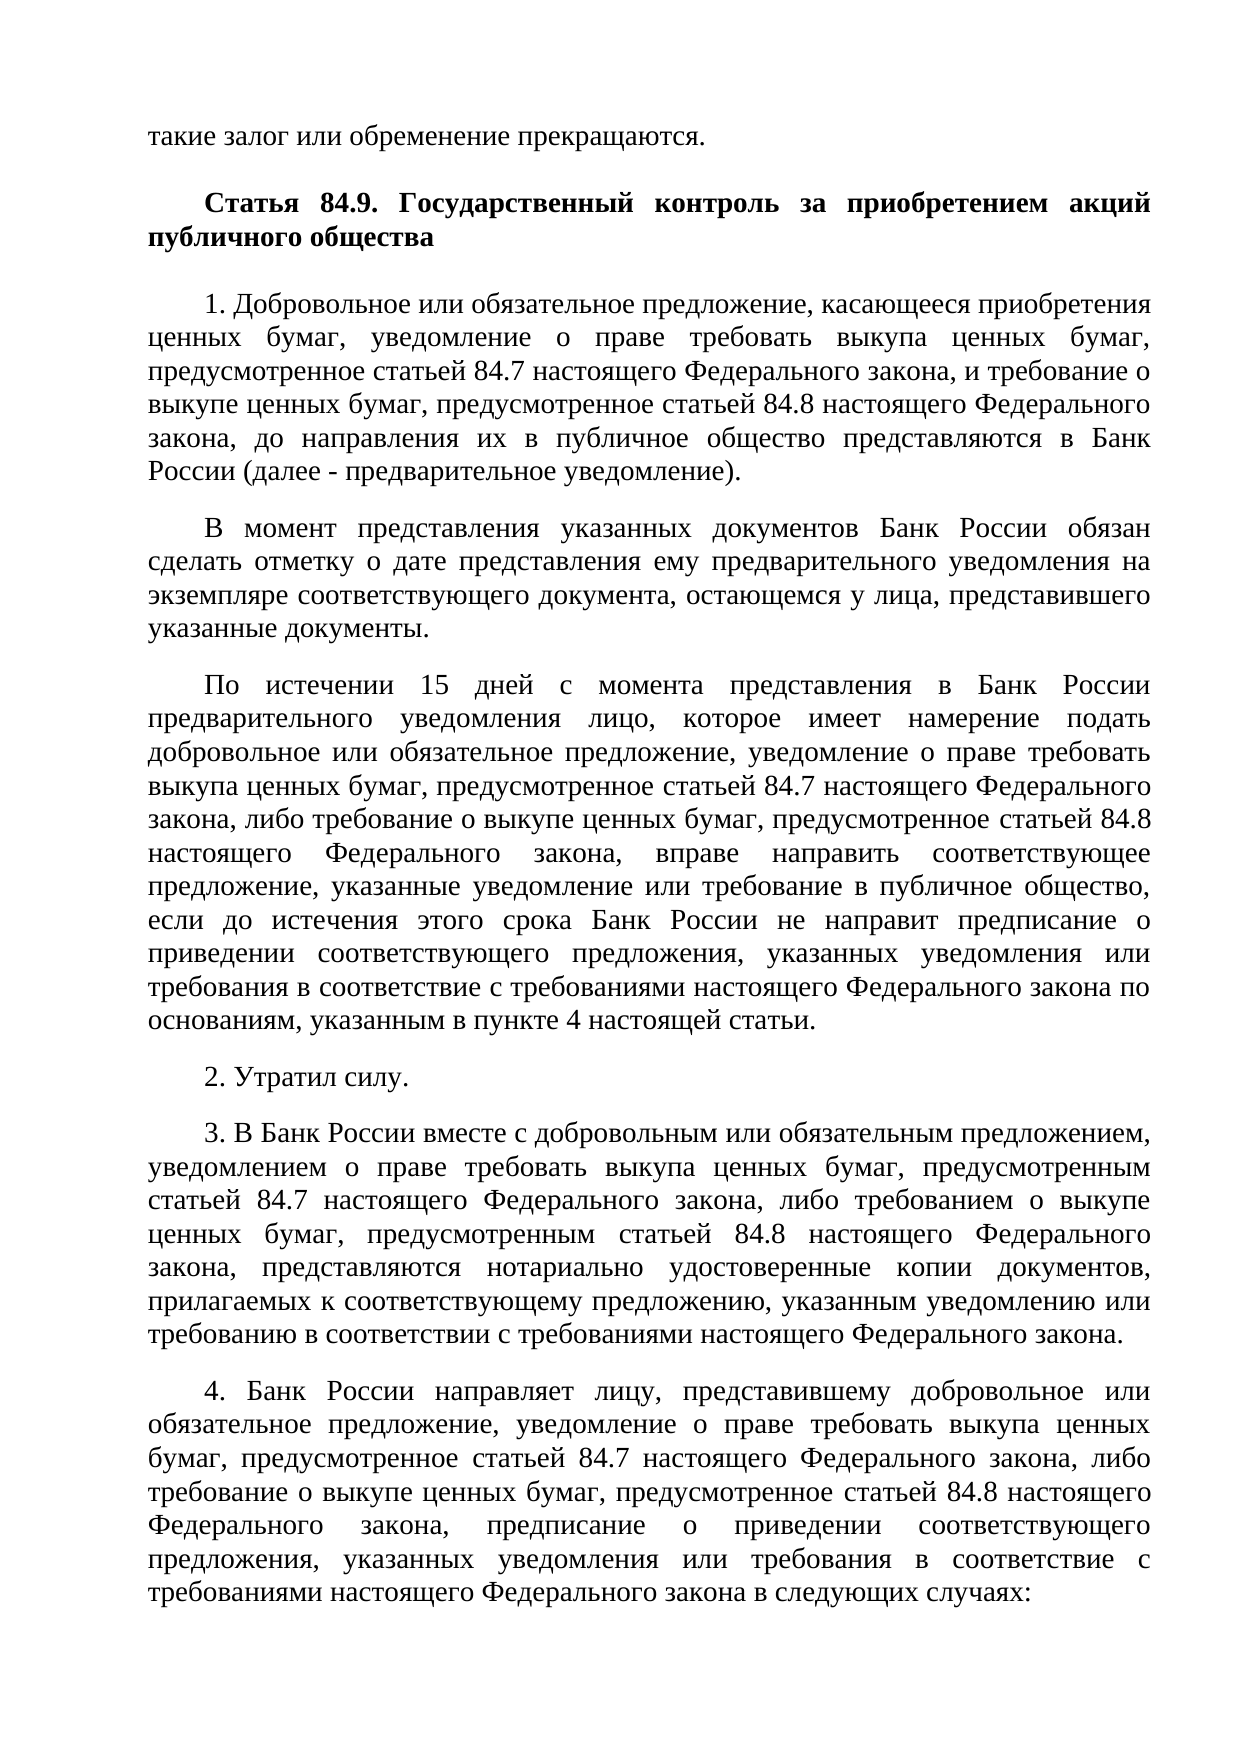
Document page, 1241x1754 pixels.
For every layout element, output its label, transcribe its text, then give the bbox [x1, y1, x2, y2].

text По истечении 15 дней с момента представления в Банк России предварительного уведомления лицо, которое имеет намерение подать добровольное или обязательное предложение, уведомление о праве требовать выкупа ценных бумаг, предусмотренное статьей 84.7 настоящего Федерального закона, либо требование о выкупе ценных бумаг, предусмотренное статьей 84.8 настоящего Федерального закона, вправе направить соответствующее предложение, указанные уведомление или требование в публичное общество, если до истечения этого срока Банк России не направит предписание о приведении соответствующего предложения, указанных уведомления или требования в соответствие с требованиями настоящего Федерального закона по основаниям, указанным в пункте 4 настоящей статьи. [148, 667, 1152, 1036]
text 4. Банк России направляет лицу, представившему добровольное или обязательное предложение, уведомление о праве требовать выкупа ценных бумаг, предусмотренное статьей 84.7 настоящего Федерального закона, либо требование о выкупе ценных бумаг, предусмотренное статьей 84.8 настоящего Федерального закона, предписание о приведении соответствующего предложения, указанных уведомления или требования в соответствие с требованиями настоящего Федерального закона в следующих случаях: [148, 1373, 1152, 1608]
text 3. В Банк России вместе с добровольным или обязательным предложением, уведомлением о праве требовать выкупа ценных бумаг, предусмотренным статьей 84.7 настоящего Федерального закона, либо требованием о выкупе ценных бумаг, предусмотренным статьей 84.8 настоящего Федерального закона, представляются нотариально удостоверенные копии документов, прилагаемых к соответствующему предложению, указанным уведомлению или требованию в соответствии с требованиями настоящего Федерального закона. [148, 1115, 1152, 1350]
title Статья 84.9. Государственный контроль за приобретением акций публичного общества [148, 185, 1152, 252]
text В момент представления указанных документов Банк России обязан сделать отметку о дате представления ему предварительного уведомления на экземпляре соответствующего документа, остающемся у лица, представившего указанные документы. [148, 510, 1152, 644]
text 2. Утратил силу. [148, 1059, 1152, 1092]
text 1. Добровольное или обязательное предложение, касающееся приобретения ценных бумаг, уведомление о праве требовать выкупа ценных бумаг, предусмотренное статьей 84.7 настоящего Федерального закона, и требование о выкупе ценных бумаг, предусмотренное статьей 84.8 настоящего Федерального закона, до направления их в публичное общество представляются в Банк России (далее - предварительное уведомление). [148, 286, 1152, 487]
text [148, 118, 1152, 152]
